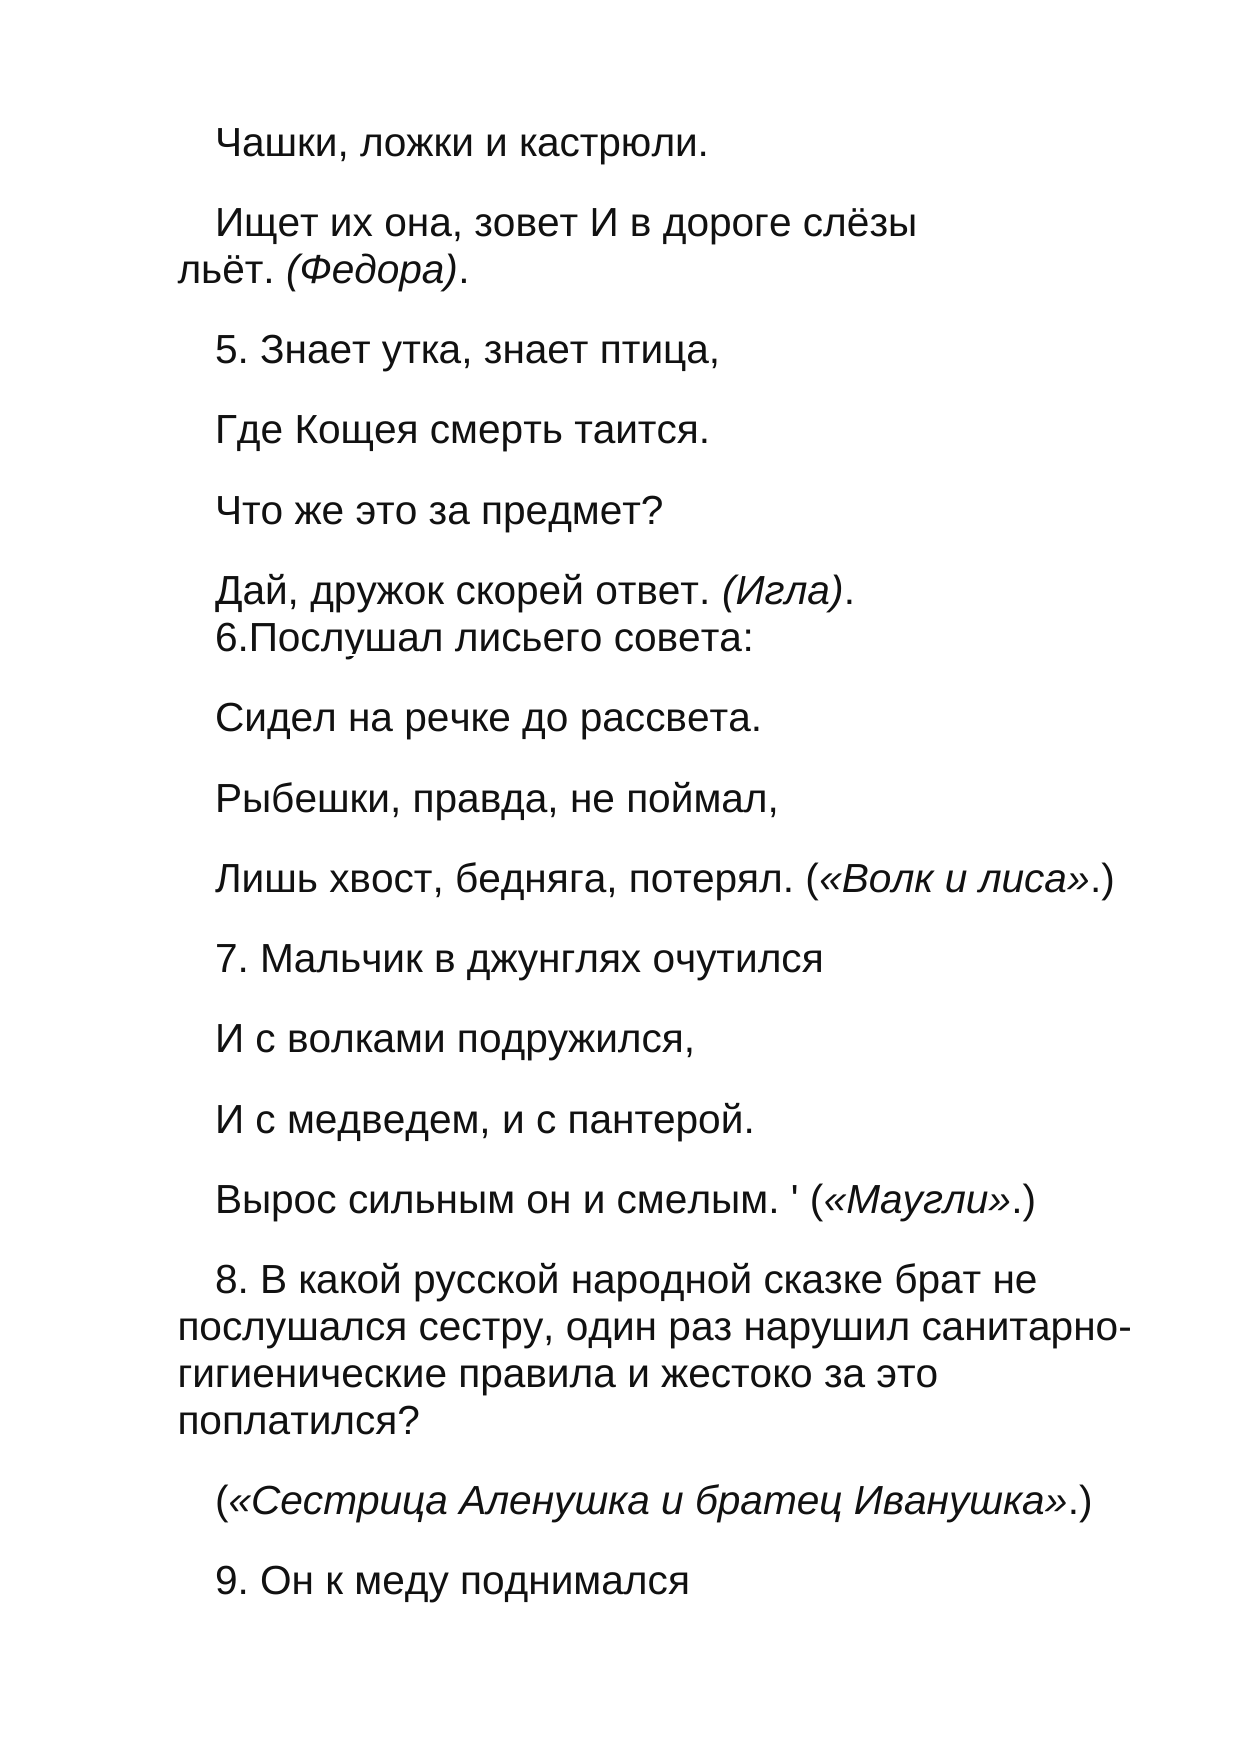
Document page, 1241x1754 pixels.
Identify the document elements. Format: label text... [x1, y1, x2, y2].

text («Сестрица Аленушка и братец Иванушка».) [177, 1476, 1152, 1523]
text Вырос сильным он и смелым. ' («Маугли».) [177, 1175, 1152, 1222]
text И с медведем, и с пантерой. [177, 1095, 1152, 1142]
text 7. Мальчик в джунглях очутился [177, 934, 1152, 981]
text 9. Он к меду поднимался [177, 1557, 1152, 1603]
text Ищет их она, зовет И в дороге слёзы льёт. (Федора). [177, 198, 1152, 292]
text 6.Послушал лисьего совета: [177, 613, 1152, 660]
text Сидел на речке до рассвета. [177, 693, 1152, 740]
text Рыбешки, правда, не поймал, [177, 774, 1152, 821]
text 8. В какой русской народной сказке брат не послушался сестру, один раз нарушил санитарно-гигиенические правила и жестоко за это поплатился? [177, 1256, 1152, 1443]
text Дай, дружок скорей ответ. (Игла). [177, 566, 1152, 613]
text Что же это за предмет? [177, 486, 1152, 533]
text Лишь хвост, бедняга, потерял. («Волк и лиса».) [177, 854, 1152, 901]
text Где Кощея смерть таится. [177, 406, 1152, 453]
text 5. Знает утка, знает птица, [177, 326, 1152, 372]
text И с волками подружился, [177, 1015, 1152, 1062]
text Чашки, ложки и кастрюли. [177, 118, 1152, 165]
